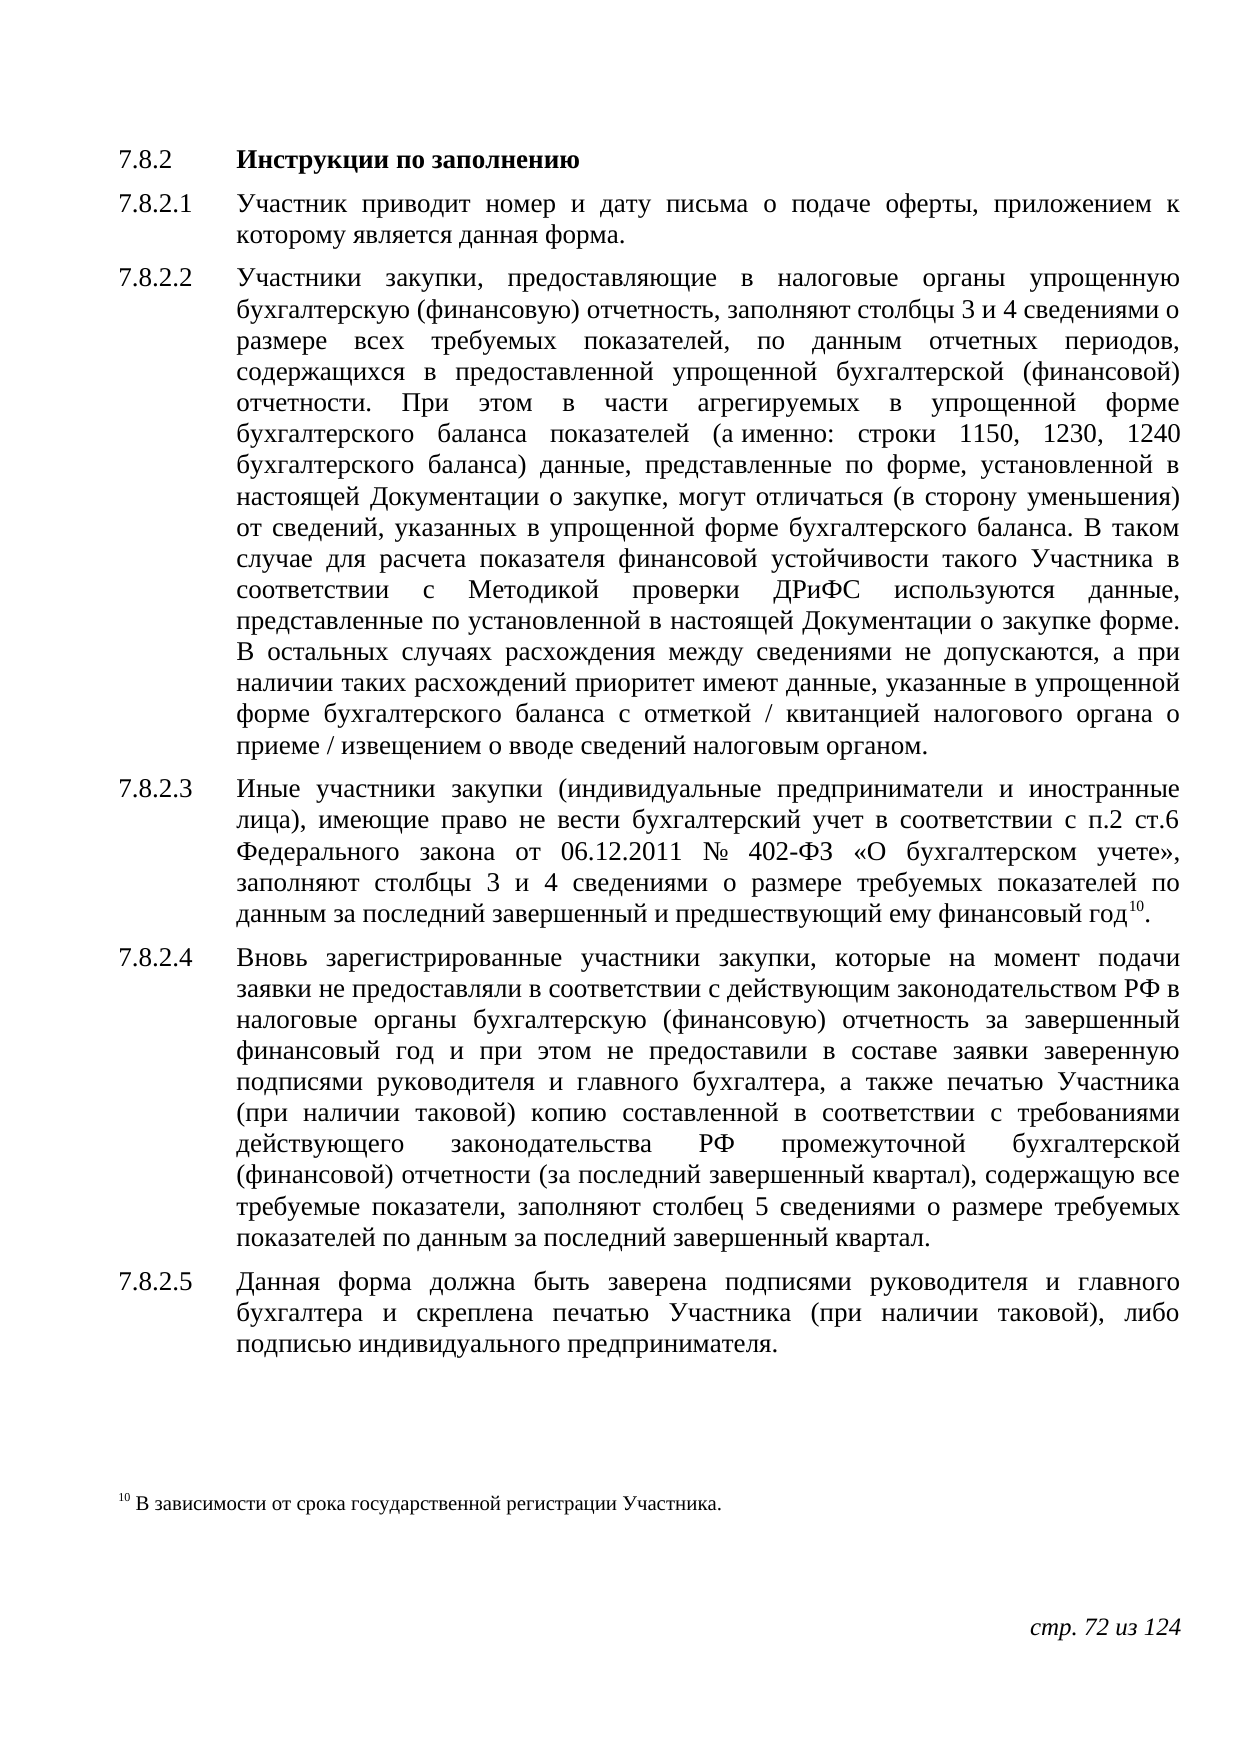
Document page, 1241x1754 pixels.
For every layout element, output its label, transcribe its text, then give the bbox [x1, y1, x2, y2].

text Инструкции по заполнению [118, 143, 1181, 174]
text Вновь зарегистрированные участники закупки, которые на момент подачи заявки не предоставляли в соответствии с действующим законодательством РФ в налоговые органы бухгалтерскую (финансовую) отчетность за завершенный финансовый год и при этом не предоставили в составе заявки заверенную подписями руководителя и главного бухгалтера, а также печатью Участника (при наличии таковой) копию составленной в соответствии с требованиями действующего законодательства РФ промежуточной бухгалтерской (финансовой) отчетности (за последний завершенный квартал), содержащую все требуемые показатели, заполняют столбец 5 сведениями о размере требуемых показателей по данным за последний завершенный квартал. [118, 941, 1181, 1252]
text Данная форма должна быть заверена подписями руководителя и главного бухгалтера и скреплена печатью Участника (при наличии таковой), либо подписью индивидуального предпринимателя. [118, 1264, 1181, 1358]
text Участники закупки, предоставляющие в налоговые органы упрощенную бухгалтерскую (финансовую) отчетность, заполняют столбцы 3 и 4 сведениями о размере всех требуемых показателей, по данным отчетных периодов, содержащихся в предоставленной упрощенной бухгалтерской (финансовой) отчетности. При этом в части агрегируемых в упрощенной форме бухгалтерского баланса показателей (а именно: строки 1150, 1230, 1240 бухгалтерского баланса) данные, представленные по форме, установленной в настоящей Документации о закупке, могут отличаться (в сторону уменьшения) от сведений, указанных в упрощенной форме бухгалтерского баланса. В таком случае для расчета показателя финансовой устойчивости такого Участника в соответствии с Методикой проверки ДРиФС используются данные, представленные по установленной в настоящей Документации о закупке форме. В остальных случаях расхождения между сведениями не допускаются, а при наличии таких расхождений приоритет имеют данные, указанные в упрощенной форме бухгалтерского баланса с отметкой / квитанцией налогового органа о приеме / извещением о вводе сведений налоговым органом. [118, 262, 1181, 760]
text Участник приводит номер и дату письма о подаче оферты, приложением к которому является данная форма. [118, 187, 1181, 249]
text Иные участники закупки (индивидуальные предприниматели и иностранные лица), имеющие право не вести бухгалтерский учет в соответствии с п.2 ст.6 Федерального закона от 06.12.2011 № 402-ФЗ «О бухгалтерском учете», заполняют столбцы 3 и 4 сведениями о размере требуемых показателей по данным за последний завершенный и предшествующий ему финансовый год. [118, 772, 1181, 928]
